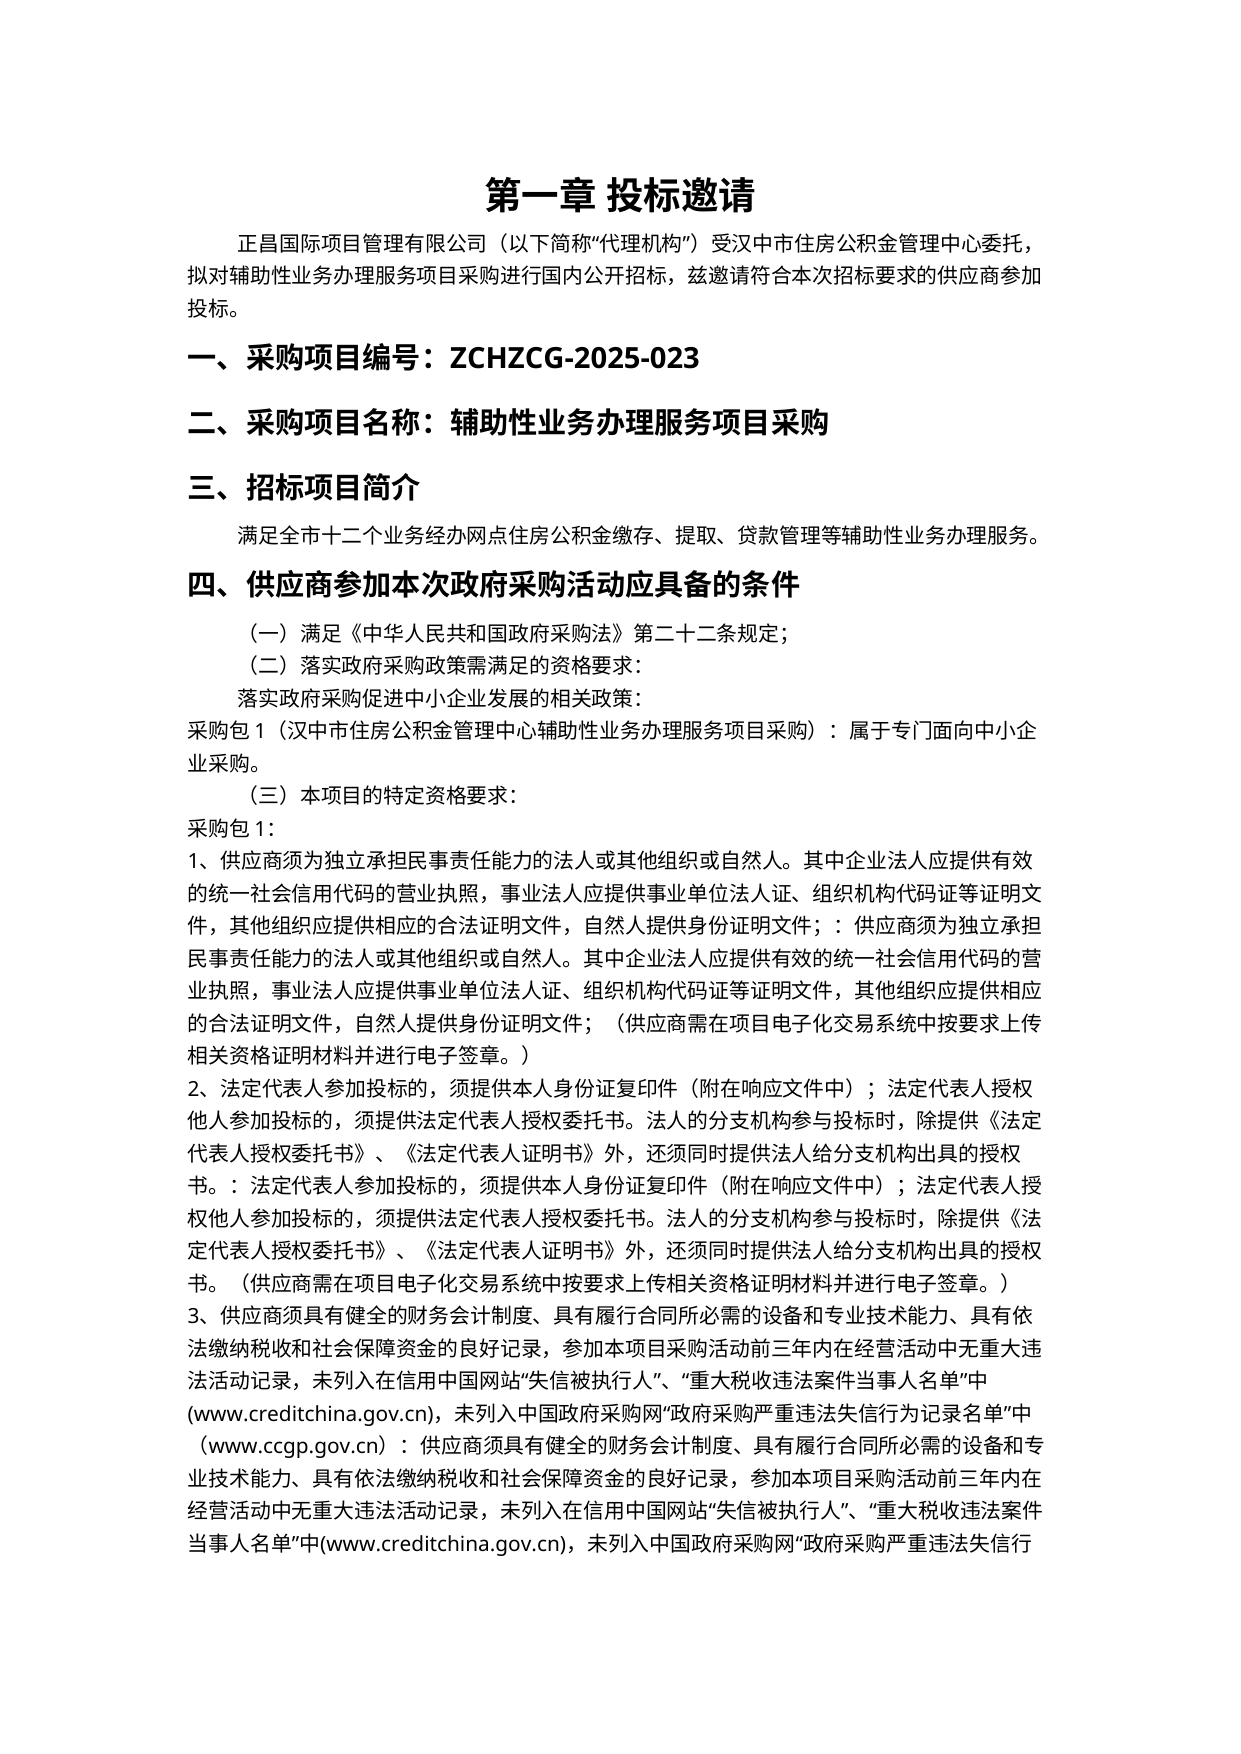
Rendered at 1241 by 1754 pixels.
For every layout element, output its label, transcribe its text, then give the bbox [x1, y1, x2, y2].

text 满足全市十二个业务经办网点住房公积金缴存、提取、贷款管理等辅助性业务办理服务。 [187, 519, 1053, 552]
text 正昌国际项目管理有限公司（以下简称“代理机构”）受汉中市住房公积金管理中心委托，拟对辅助性业务办理服务项目采购进行国内公开招标，兹邀请符合本次招标要求的供应商参加投标。 [187, 227, 1053, 324]
text 二、采购项目名称：辅助性业务办理服务项目采购 [187, 389, 1053, 454]
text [187, 1299, 1053, 1559]
text （一）满足《中华人民共和国政府采购法》第二十二条规定； [187, 617, 1053, 649]
text （三）本项目的特定资格要求： [187, 779, 1053, 812]
text 落实政府采购促进中小企业发展的相关政策： [187, 682, 1053, 714]
text 采购包1： [187, 812, 1053, 844]
text 三、招标项目简介 [187, 454, 1053, 519]
text 采购包1（汉中市住房公积金管理中心辅助性业务办理服务项目采购）：属于专门面向中小企业采购。 [187, 714, 1053, 779]
text 1、供应商须为独立承担民事责任能力的法人或其他组织或自然人。其中企业法人应提供有效的统一社会信用代码的营业执照，事业法人应提供事业单位法人证、组织机构代码证等证明文件，其他组织应提供相应的合法证明文件，自然人提供身份证明文件；：供应商须为独立承担民事责任能力的法人或其他组织或自然人。其中企业法人应提供有效的统一社会信用代码的营业执照，事业法人应提供事业单位法人证、组织机构代码证等证明文件，其他组织应提供相应的合法证明文件，自然人提供身份证明文件；（供应商需在项目电子化交易系统中按要求上传相关资格证明材料并进行电子签章。） [187, 844, 1053, 1072]
text 四、供应商参加本次政府采购活动应具备的条件 [187, 552, 1053, 617]
text 2、法定代表人参加投标的，须提供本人身份证复印件（附在响应文件中）；法定代表人授权他人参加投标的，须提供法定代表人授权委托书。法人的分支机构参与投标时，除提供《法定代表人授权委托书》、《法定代表人证明书》外，还须同时提供法人给分支机构出具的授权书。：法定代表人参加投标的，须提供本人身份证复印件（附在响应文件中）；法定代表人授权他人参加投标的，须提供法定代表人授权委托书。法人的分支机构参与投标时，除提供《法定代表人授权委托书》、《法定代表人证明书》外，还须同时提供法人给分支机构出具的授权书。（供应商需在项目电子化交易系统中按要求上传相关资格证明材料并进行电子签章。） [187, 1072, 1053, 1299]
text （二）落实政府采购政策需满足的资格要求： [187, 649, 1053, 682]
text 一、采购项目编号：ZCHZCG-2025-023 [187, 324, 1053, 389]
text 第一章 投标邀请 [187, 162, 1053, 227]
